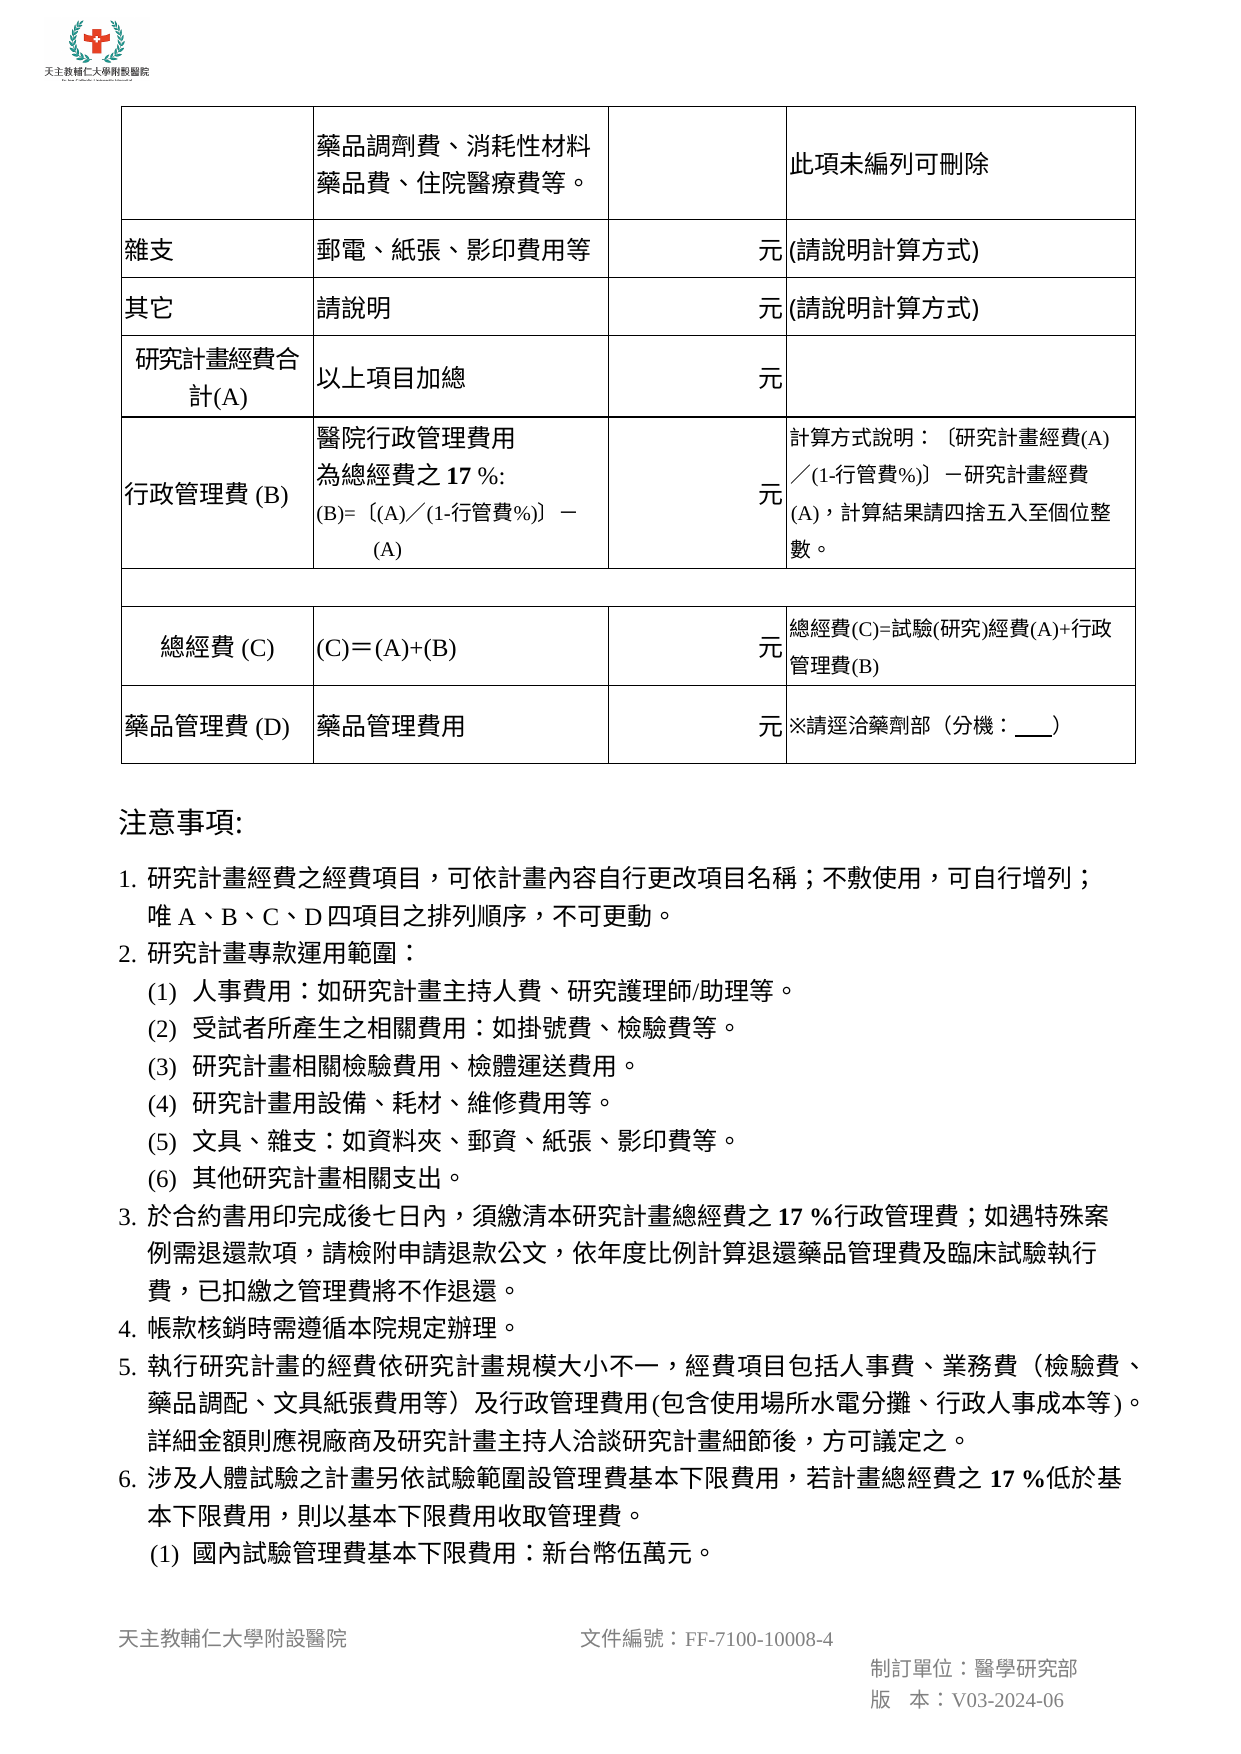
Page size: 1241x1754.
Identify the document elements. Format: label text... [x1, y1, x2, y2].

list 研究計畫專款運用範圍： [118, 933, 1122, 970]
picture [43, 17, 150, 80]
table_cell 行政管理費 (B) [122, 418, 313, 567]
table_cell 元 [609, 686, 786, 763]
table_cell 郵電、紙張、影印費用等 [314, 220, 608, 277]
table_cell 藥品管理費用 [314, 686, 608, 763]
list 執行研究計畫的經費依研究計畫規模大小不一，經費項目包括人事費、業務費（檢驗費、藥品調配、文具紙張費用等）及行政管理費用(包含使用場所水電分攤、行政人事成本等)。詳細金額則應視廠商及研究計畫主持人洽談研究計畫細節後，方可議定之。 [118, 1345, 1122, 1458]
table_cell 元 [609, 278, 786, 335]
list 受試者所產生之相關費用：如掛號費、檢驗費等。 [148, 1008, 1122, 1045]
table_cell (請說明計算方式) 此項未編列可刪除 [787, 107, 1135, 219]
table_cell 總經費 (C) [122, 607, 313, 684]
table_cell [314, 107, 608, 219]
table_cell [609, 107, 786, 219]
table_cell (請說明計算方式) [787, 220, 1135, 277]
list 人事費用：如研究計畫主持人費、研究護理師/助理等。 [148, 970, 1122, 1008]
table_cell 總經費(C)=試驗(研究)經費(A)+行政管理費(B) [787, 607, 1135, 684]
list 國內試驗管理費基本下限費用：新台幣伍萬元。 [150, 1533, 1122, 1570]
table_cell 醫院行政管理費用 為總經費之17 %: (B)=〔(A)／(1-行管費%)〕－(A) [314, 418, 608, 567]
table_cell 其它 [122, 278, 313, 335]
list 於合約書用印完成後七日內，須繳清本研究計畫總經費之17 %行政管理費；如遇特殊案例需退還款項，請檢附申請退款公文，依年度比例計算退還藥品管理費及臨床試驗執行費，已扣繳之管理費將不作退還。 [118, 1195, 1122, 1308]
list 帳款核銷時需遵循本院規定辦理。 [118, 1308, 1122, 1345]
list 研究計畫經費之經費項目，可依計畫內容自行更改項目名稱；不敷使用，可自行增列；唯A、B、C、D四項目之排列順序，不可更動。 [118, 858, 1122, 933]
list 文具、雜支：如資料夾、郵資、紙張、影印費等。 [148, 1120, 1122, 1158]
table_cell [122, 569, 1135, 606]
table_cell ※請逕洽藥劑部（分機： ） [787, 686, 1135, 763]
table_cell 研究計畫經費合計(A) [122, 336, 313, 416]
table_cell 計算方式說明：〔研究計畫經費(A) ／(1-行管費%)〕－研究計畫經費(A)，計算結果請四捨五入至個位整數。 [787, 418, 1135, 567]
list 研究計畫用設備、耗材、維修費用等。 [148, 1083, 1122, 1120]
table_cell (請說明計算方式) [787, 278, 1135, 335]
table_cell 以上項目加總 [314, 336, 608, 416]
table_cell 雜支 [122, 220, 313, 277]
table_cell 元 [609, 418, 786, 567]
table_cell 元 [609, 220, 786, 277]
table_cell [787, 336, 1135, 416]
list 涉及人體試驗之計畫另依試驗範圍設管理費基本下限費用，若計畫總經費之17 %低於基本下限費用，則以基本下限費用收取管理費。 [118, 1458, 1122, 1533]
list 其他研究計畫相關支出。 [148, 1158, 1122, 1195]
table_cell 請說明 [314, 278, 608, 335]
text 注意事項: [118, 783, 1122, 858]
table_cell (C)＝(A)+(B) [314, 607, 608, 684]
table_cell 藥品管理費 (D) [122, 686, 313, 763]
table_cell 元 [609, 336, 786, 416]
table_cell 元 [609, 607, 786, 684]
list 研究計畫相關檢驗費用、檢體運送費用。 [148, 1045, 1122, 1083]
